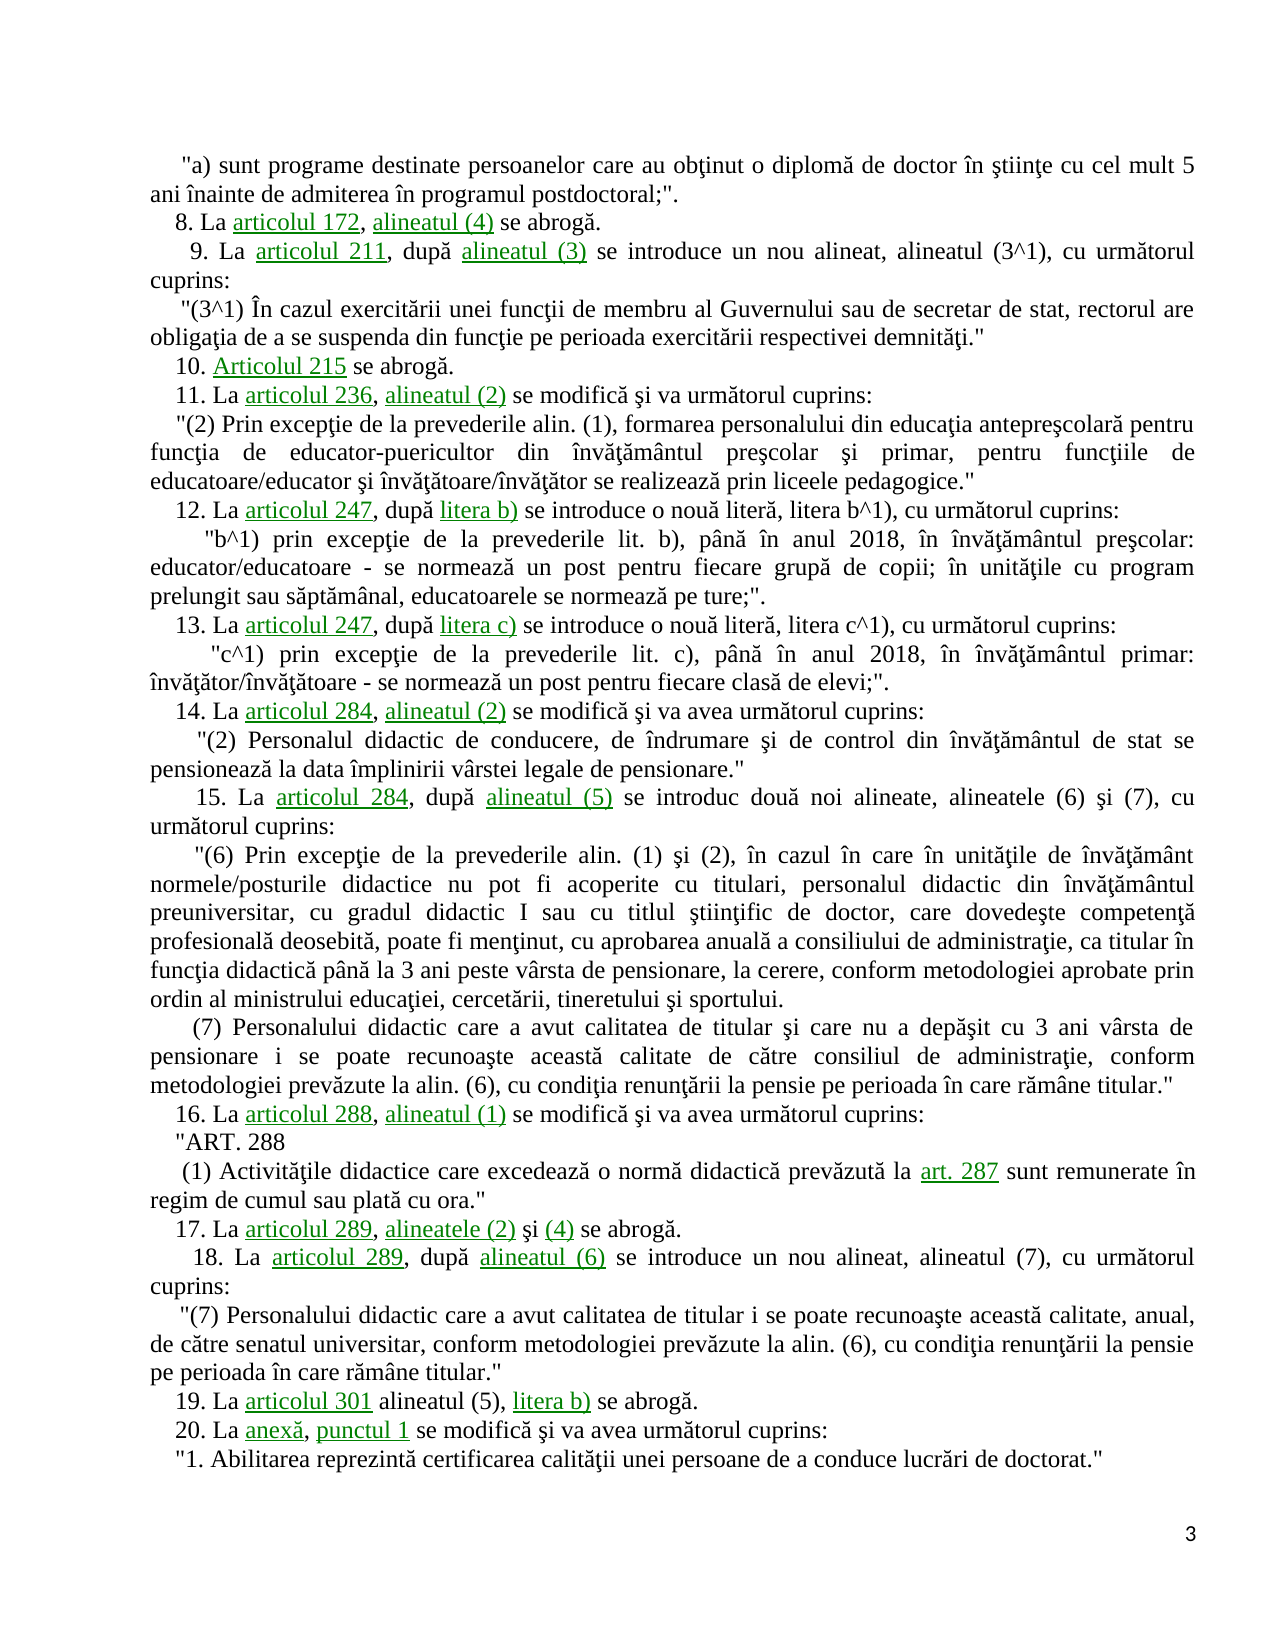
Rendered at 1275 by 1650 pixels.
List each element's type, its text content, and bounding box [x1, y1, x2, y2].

text (7) Personalului didactic care a avut calitatea de titular şi care nu a depăşit cu 3 ani vârsta de pensionare i se poate recunoaşte această calitate de către consiliul de administraţie, conform metodologiei prevăzute la alin. (6), cu condiţia renunţării la pensie pe perioada în care rămâne titular." [150, 1012, 1196, 1099]
text "(6) Prin excepţie de la prevederile alin. (1) şi (2), în cazul în care în unităţile de învăţământ normele/posturile didactice nu pot fi acoperite cu titulari, personalul didactic din învăţământul preuniversitar, cu gradul didactic I sau cu titlul ştiinţific de doctor, care dovedeşte competenţă profesională deosebită, poate fi menţinut, cu aprobarea anuală a consiliului de administraţie, ca titular în funcţia didactică până la 3 ani peste vârsta de pensionare, la cerere, conform metodologiei aprobate prin ordin al ministrului educaţiei, cercetării, tineretului şi sportului. [150, 840, 1196, 1012]
text "(7) Personalului didactic care a avut calitatea de titular i se poate recunoaşte această calitate, anual, de către senatul universitar, conform metodologiei prevăzute la alin. (6), cu condiţia renunţării la pensie pe perioada în care rămâne titular." [150, 1300, 1196, 1386]
text 20. La anexă, punctul 1 se modifică şi va avea următorul cuprins: [150, 1415, 1196, 1444]
text "1. Abilitarea reprezintă certificarea calităţii unei persoane de a conduce lucrări de doctorat." [150, 1444, 1196, 1472]
text "c^1) prin excepţie de la prevederile lit. c), până în anul 2018, în învăţământul primar: învăţător/învăţătoare - se normează un post pentru fiecare clasă de elevi;". [150, 639, 1196, 696]
text 19. La articolul 301 alineatul (5), litera b) se abrogă. [150, 1386, 1196, 1415]
text "a) sunt programe destinate persoanelor care au obţinut o diplomă de doctor în ştiinţe cu cel mult 5 ani înainte de admiterea în programul postdoctoral;". [150, 150, 1196, 207]
text "(3^1) În cazul exercitării unei funcţii de membru al Guvernului sau de secretar de stat, rectorul are obligaţia de a se suspenda din funcţie pe perioada exercitării respectivei demnităţi." [150, 294, 1196, 351]
text 16. La articolul 288, alineatul (1) se modifică şi va avea următorul cuprins: [150, 1099, 1196, 1127]
text "(2) Prin excepţie de la prevederile alin. (1), formarea personalului din educaţia antepreşcolară pentru funcţia de educator-puericultor din învăţământul preşcolar şi primar, pentru funcţiile de educatoare/educator şi învăţătoare/învăţător se realizează prin liceele pedagogice." [150, 409, 1196, 495]
text 17. La articolul 289, alineatele (2) şi (4) se abrogă. [150, 1214, 1196, 1242]
text 10. Articolul 215 se abrogă. [150, 351, 1196, 380]
text "ART. 288 [150, 1127, 1196, 1156]
text 12. La articolul 247, după litera b) se introduce o nouă literă, litera b^1), cu următorul cuprins: [150, 495, 1196, 524]
text 11. La articolul 236, alineatul (2) se modifică şi va următorul cuprins: [150, 380, 1196, 409]
text 14. La articolul 284, alineatul (2) se modifică şi va avea următorul cuprins: [150, 696, 1196, 725]
text 8. La articolul 172, alineatul (4) se abrogă. [150, 207, 1196, 236]
text 9. La articolul 211, după alineatul (3) se introduce un nou alineat, alineatul (3^1), cu următorul cuprins: [150, 236, 1196, 294]
text (1) Activităţile didactice care excedează o normă didactică prevăzută la art. 287 sunt remunerate în regim de cumul sau plată cu ora." [150, 1156, 1196, 1214]
text "(2) Personalul didactic de conducere, de îndrumare şi de control din învăţământul de stat se pensionează la data împlinirii vârstei legale de pensionare." [150, 725, 1196, 782]
text 15. La articolul 284, după alineatul (5) se introduc două noi alineate, alineatele (6) şi (7), cu următorul cuprins: [150, 782, 1196, 840]
text 13. La articolul 247, după litera c) se introduce o nouă literă, litera c^1), cu următorul cuprins: [150, 610, 1196, 639]
text 18. La articolul 289, după alineatul (6) se introduce un nou alineat, alineatul (7), cu următorul cuprins: [150, 1242, 1196, 1300]
text "b^1) prin excepţie de la prevederile lit. b), până în anul 2018, în învăţământul preşcolar: educator/educatoare - se normează un post pentru fiecare grupă de copii; în unităţile cu program prelungit sau săptămânal, educatoarele se normează pe ture;". [150, 524, 1196, 610]
